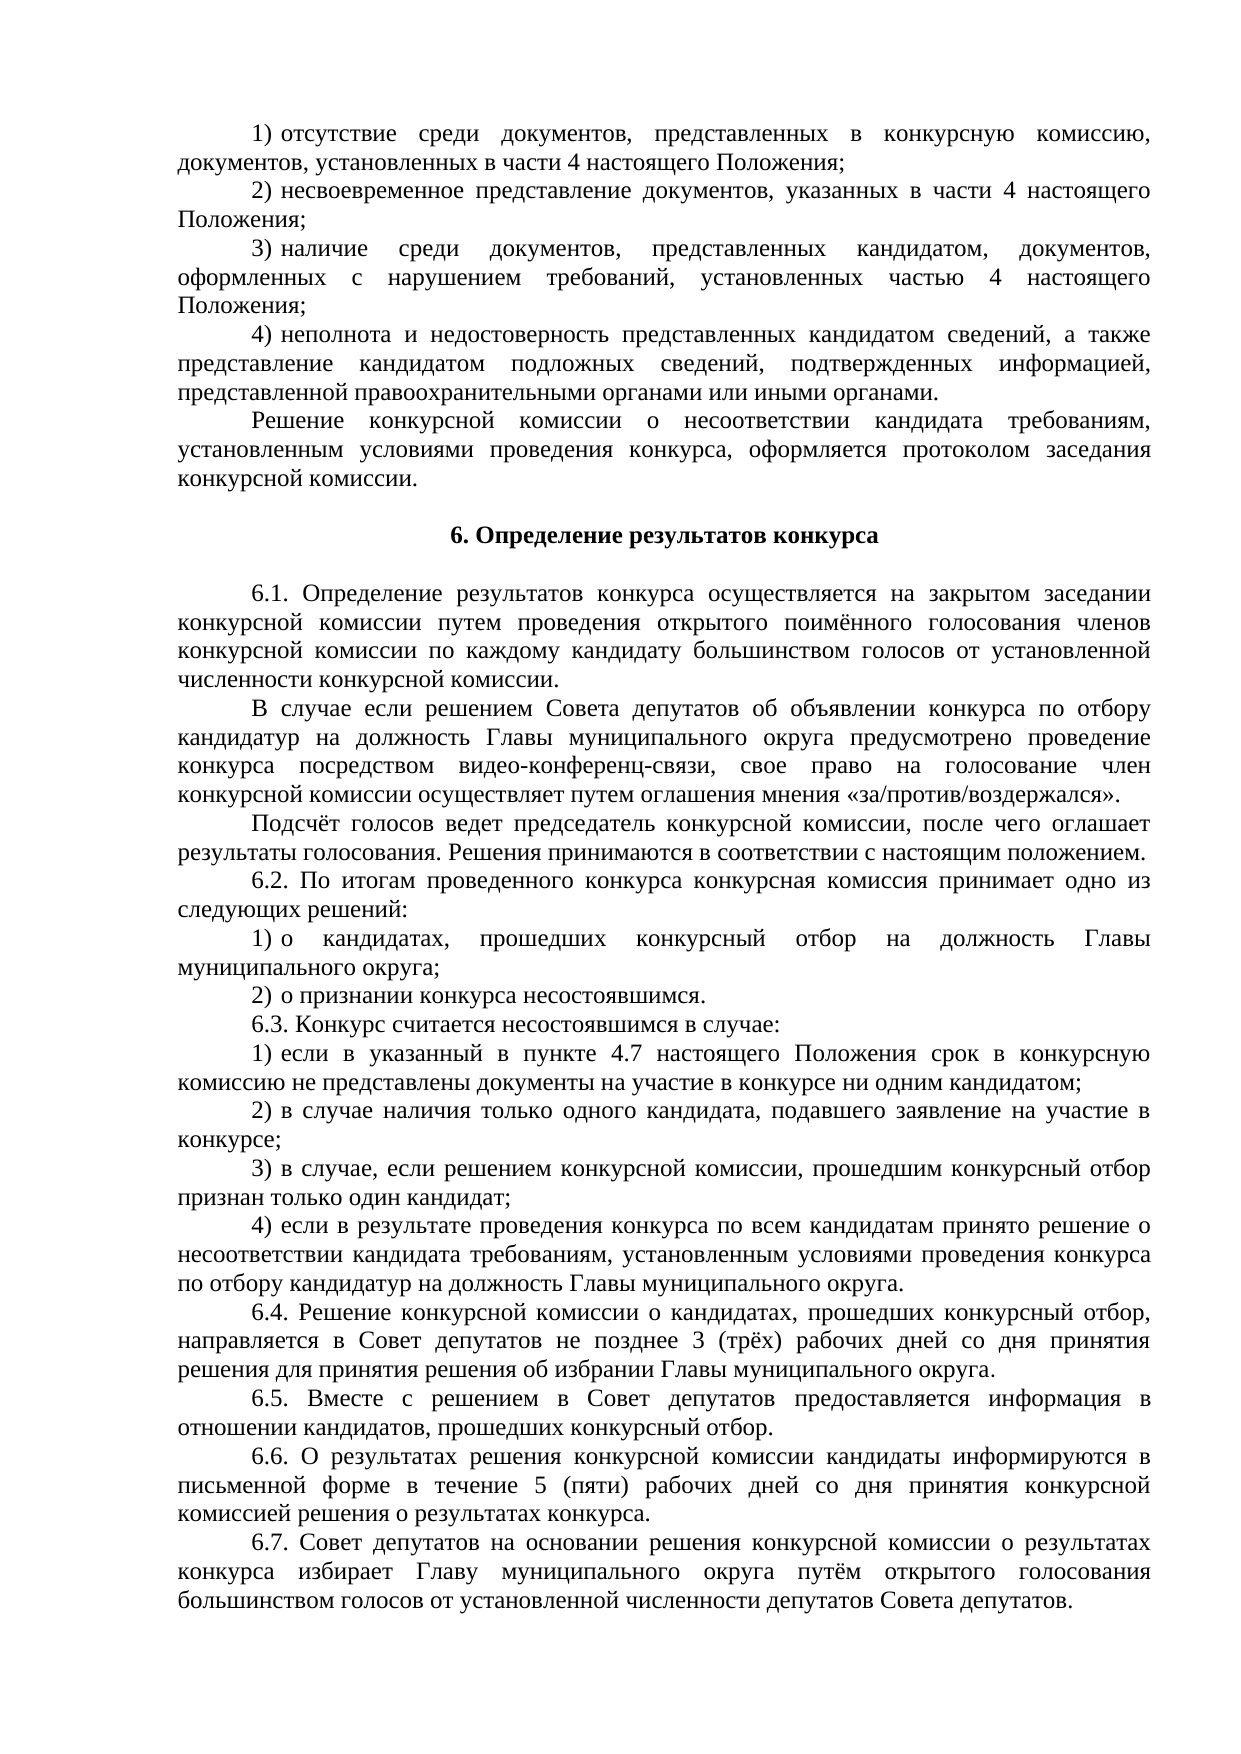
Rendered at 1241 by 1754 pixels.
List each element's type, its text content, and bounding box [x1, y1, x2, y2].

list наличие среди документов, представленных кандидатом, документов, оформленных с нарушением требований, установленных частью 4 настоящего Положения; [177, 233, 1152, 319]
list о признании конкурса несостоявшимся. [177, 981, 1152, 1009]
text В случае если решением Совета депутатов об объявлении конкурса по отбору кандидатур на должность Главы муниципального округа предусмотрено проведение конкурса посредством видео-конференц-связи, свое право на голосование член конкурсной комиссии осуществляет путем оглашения мнения «за/против/воздержался». [177, 693, 1152, 808]
text 6.7. Совет депутатов на основании решения конкурсной комиссии о результатах конкурса избирает Главу муниципального округа путём открытого голосования большинством голосов от установленной численности депутатов Совета депутатов. [177, 1527, 1152, 1613]
text 6.3. Конкурс считается несостоявшимся в случае: [177, 1009, 1152, 1038]
list в случае, если решением конкурсной комиссии, прошедшим конкурсный отбор признан только один кандидат; [177, 1153, 1152, 1211]
list если в указанный в пункте 4.7 настоящего Положения срок в конкурсную комиссию не представлены документы на участие в конкурсе ни одним кандидатом; [177, 1038, 1152, 1096]
list несвоевременное представление документов, указанных в части 4 настоящего Положения; [177, 176, 1152, 233]
list в случае наличия только одного кандидата, подавшего заявление на участие в конкурсе; [177, 1096, 1152, 1153]
text 6. Определение результатов конкурса [177, 521, 1152, 549]
list неполнота и недостоверность представленных кандидатом сведений, а также представление кандидатом подложных сведений, подтвержденных информацией, представленной правоохранительными органами или иными органами. [177, 319, 1152, 406]
text Решение конкурсной комиссии о несоответствии кандидата требованиям, установленным условиями проведения конкурса, оформляется протоколом заседания конкурсной комиссии. [177, 406, 1152, 492]
text 6.4. Решение конкурсной комиссии о кандидатах, прошедших конкурсный отбор, направляется в Совет депутатов не позднее 3 (трёх) рабочих дней со дня принятия решения для принятия решения об избрании Главы муниципального округа. [177, 1297, 1152, 1383]
text 6.1. Определение результатов конкурса осуществляется на закрытом заседании конкурсной комиссии путем проведения открытого поимённого голосования членов конкурсной комиссии по каждому кандидату большинством голосов от установленной численности конкурсной комиссии. [177, 578, 1152, 693]
text 6.5. Вместе с решением в Совет депутатов предоставляется информация в отношении кандидатов, прошедших конкурсный отбор. [177, 1383, 1152, 1441]
list если в результате проведения конкурса по всем кандидатам принято решение о несоответствии кандидата требованиям, установленным условиями проведения конкурса по отбору кандидатур на должность Главы муниципального округа. [177, 1211, 1152, 1297]
text 6.6. О результатах решения конкурсной комиссии кандидаты информируются в письменной форме в течение 5 (пяти) рабочих дней со дня принятия конкурсной комиссией решения о результатах конкурса. [177, 1441, 1152, 1527]
list о кандидатах, прошедших конкурсный отбор на должность Главы муниципального округа; [177, 923, 1152, 981]
text 6.2. По итогам проведенного конкурса конкурсная комиссия принимает одно из следующих решений: [177, 866, 1152, 923]
list отсутствие среди документов, представленных в конкурсную комиссию, документов, установленных в части 4 настоящего Положения; [177, 118, 1152, 176]
text Подсчёт голосов ведет председатель конкурсной комиссии, после чего оглашает результаты голосования. Решения принимаются в соответствии с настоящим положением. [177, 808, 1152, 866]
